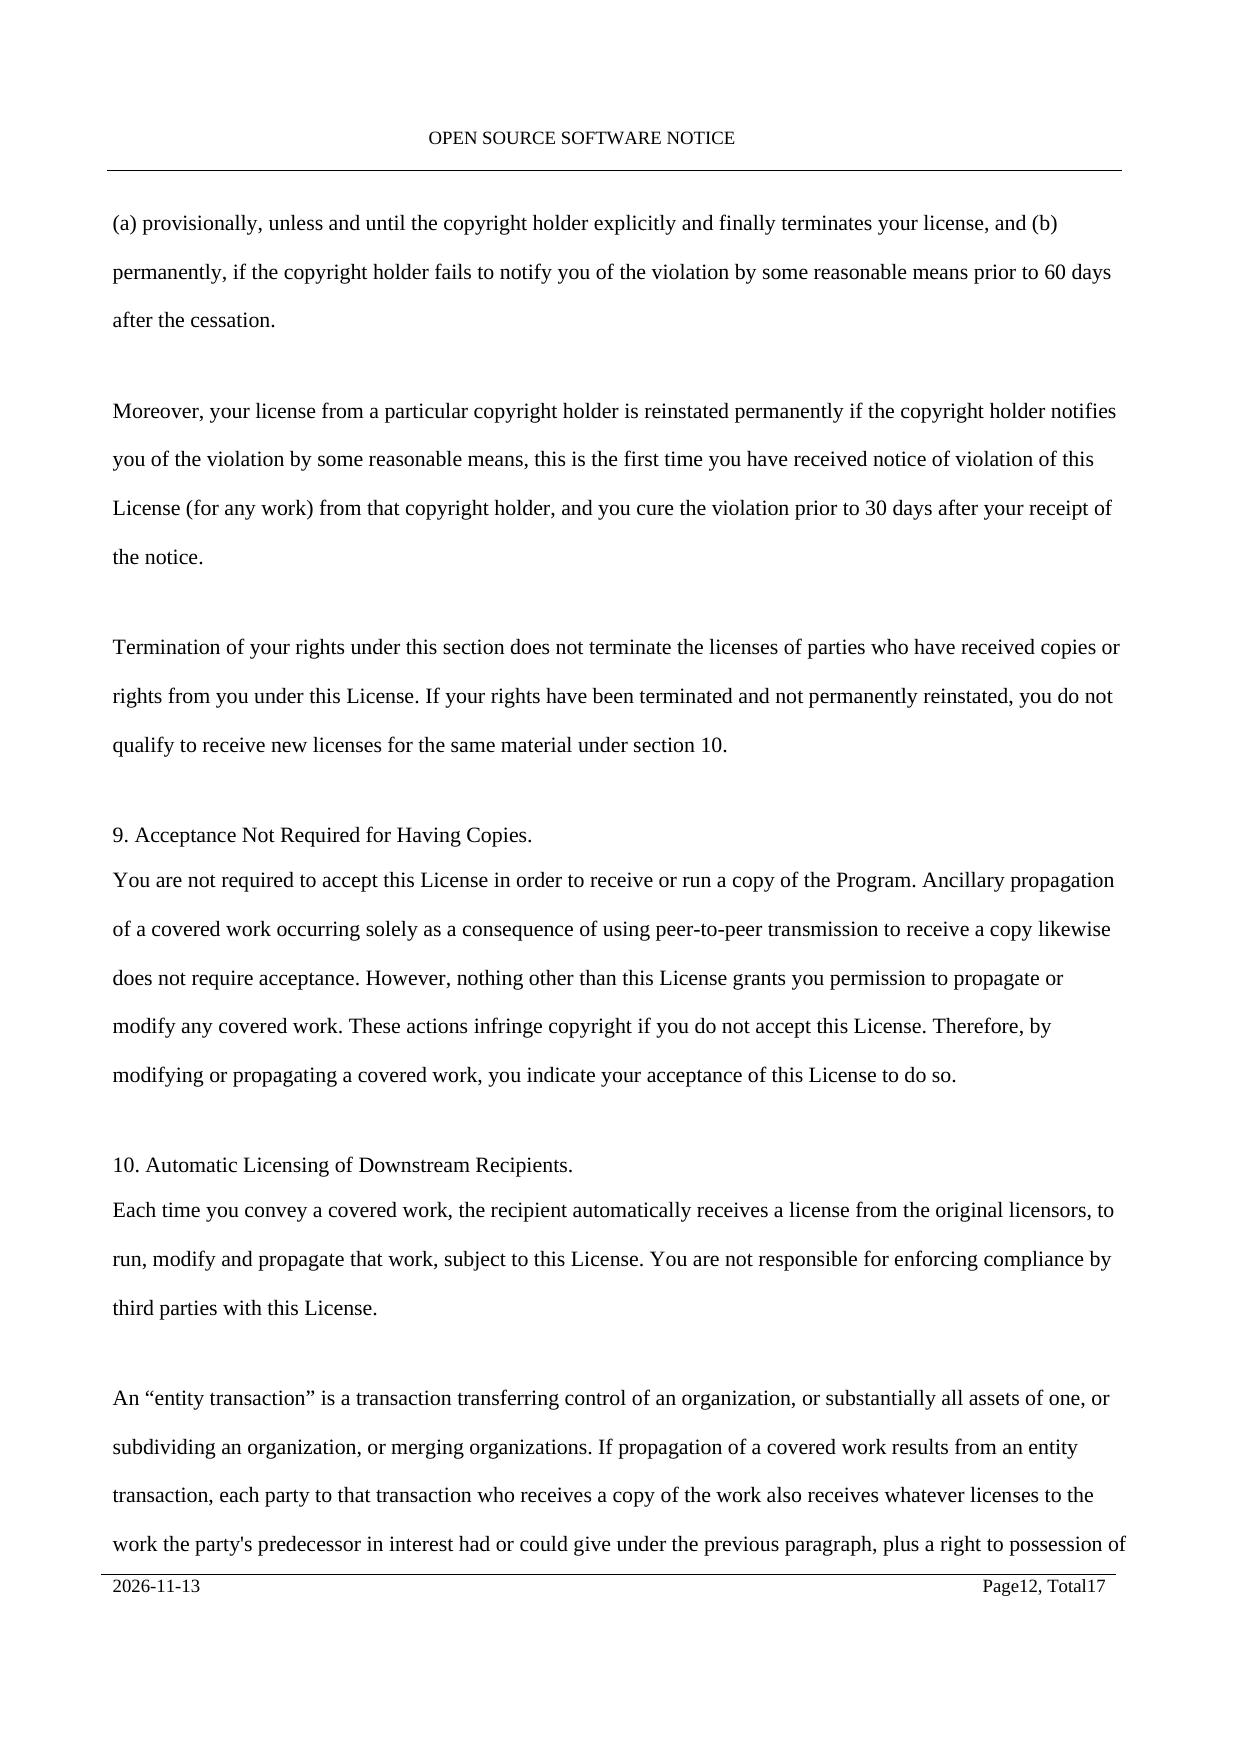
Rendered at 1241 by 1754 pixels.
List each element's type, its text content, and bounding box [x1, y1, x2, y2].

text Moreover, your license from a particular copyright holder is reinstated permanently if the copyright holder notifies you of the violation by some reasonable means, this is the first time you have received notice of violation of this License (for any work) from that copyright holder, and you cure the violation prior to 30 days after your receipt of the notice. [112, 394, 1128, 573]
text Each time you convey a covered work, the recipient automatically receives a license from the original licensors, to run, modify and propagate that work, subject to this License. You are not responsible for enforcing compliance by third parties with this License. [112, 1194, 1128, 1324]
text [112, 1381, 1128, 1560]
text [112, 206, 1128, 336]
text You are not required to accept this License in order to receive or run a copy of the Program. Ancillary propagation of a covered work occurring solely as a consequence of using peer-to-peer transmission to receive a copy likewise does not require acceptance. However, nothing other than this License grants you permission to propagate or modify any covered work. These actions infringe copyright if you do not accept this License. Therefore, by modifying or propagating a covered work, you indicate your acceptance of this License to do so. [112, 863, 1128, 1091]
text 9. Acceptance Not Required for Having Copies. [112, 818, 1128, 851]
text Termination of your rights under this section does not terminate the licenses of parties who have received copies or rights from you under this License. If your rights have been terminated and not permanently reinstated, you do not qualify to receive new licenses for the same material under section 10. [112, 631, 1128, 761]
text 10. Automatic Licensing of Downstream Recipients. [112, 1148, 1128, 1181]
